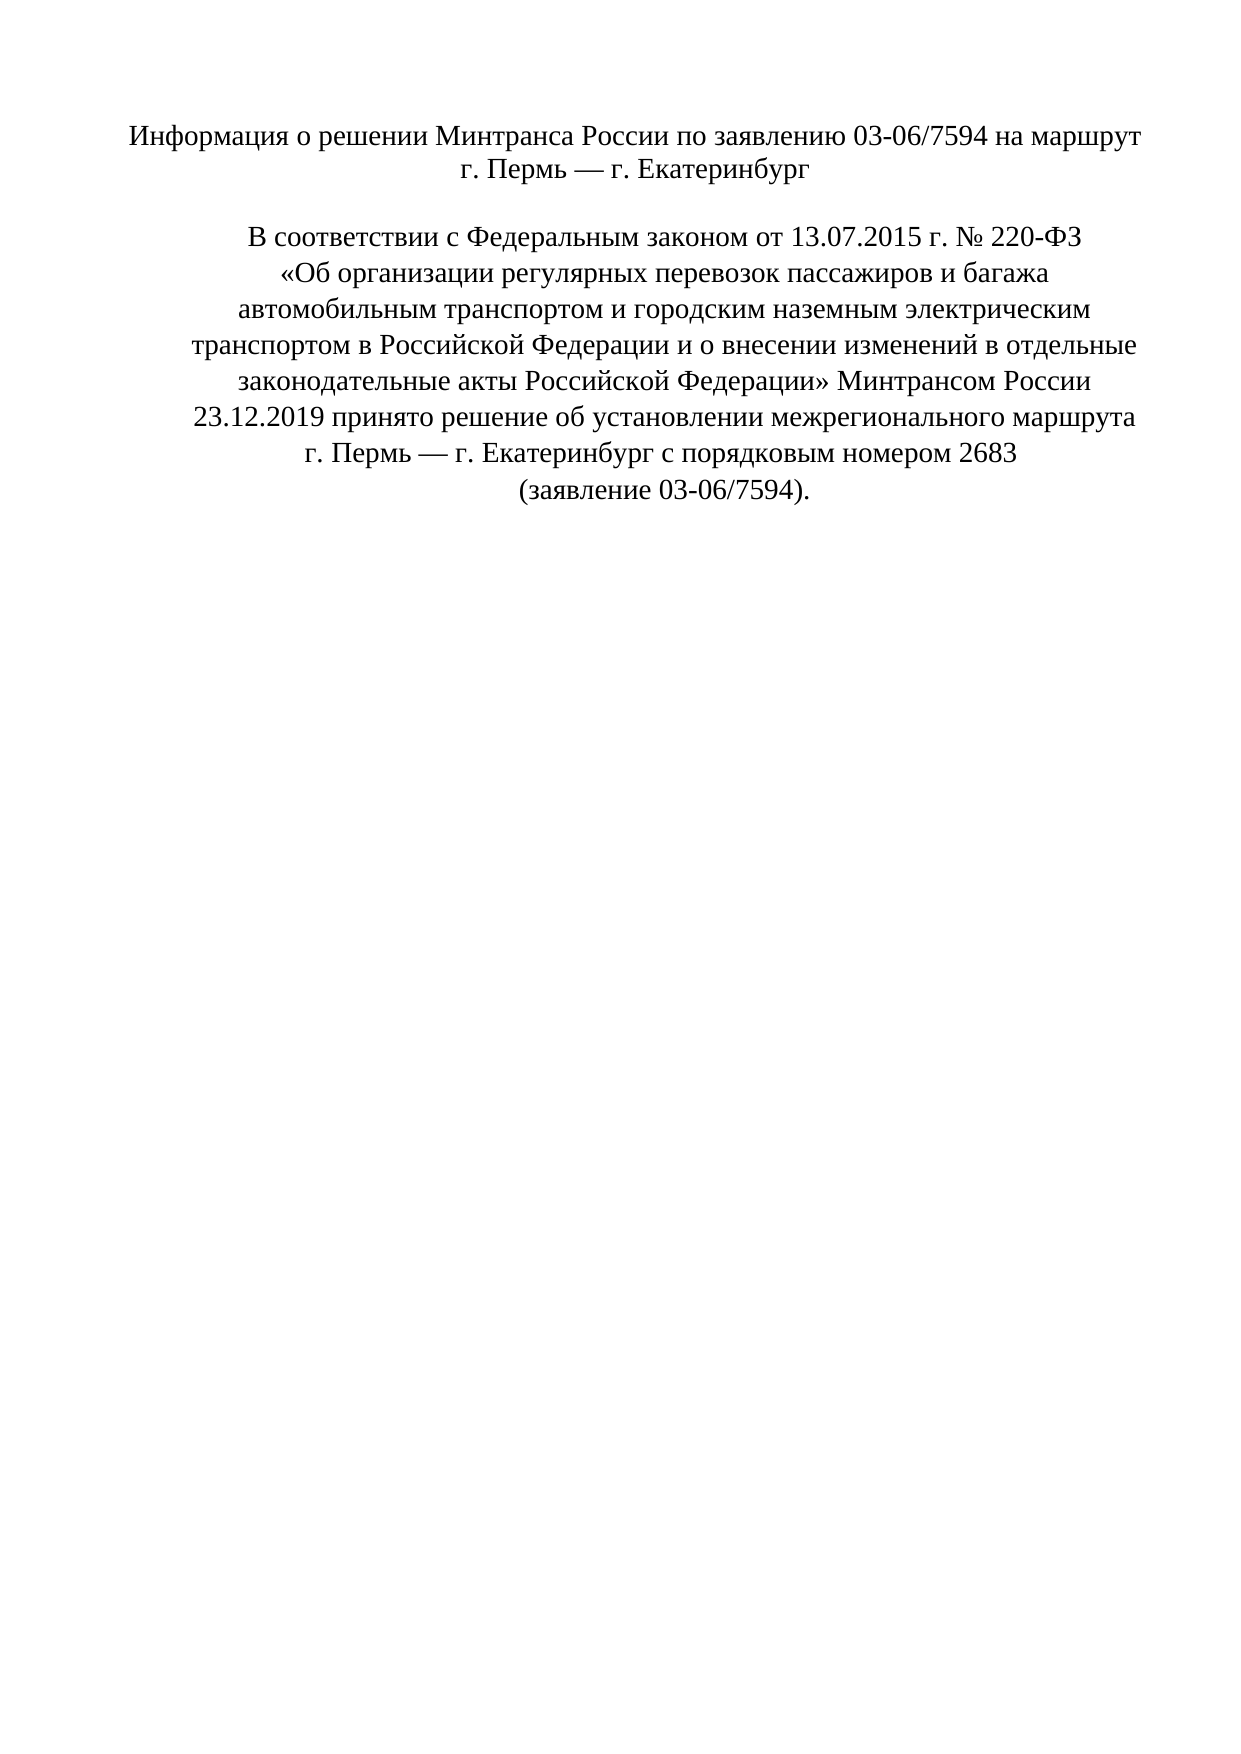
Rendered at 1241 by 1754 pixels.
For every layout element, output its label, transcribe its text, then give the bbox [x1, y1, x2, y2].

text Информация о решении Минтранса России по заявлению 03-06/7594 на маршрут г. Пермь — г. Екатеринбург [118, 118, 1152, 185]
text В соответствии с Федеральным законом от 13.07.2015 г. № 220-ФЗ «Об организации регулярных перевозок пассажиров и багажа автомобильным транспортом и городским наземным электрическим транспортом в Российской Федерации и о внесении изменений в отдельные законодательные акты Российской Федерации» Минтрансом России 23.12.2019 принято решение об установлении межрегионального маршрута г. Пермь — г. Екатеринбург с порядковым номером 2683 (заявление 03-06/7594). [177, 219, 1152, 505]
